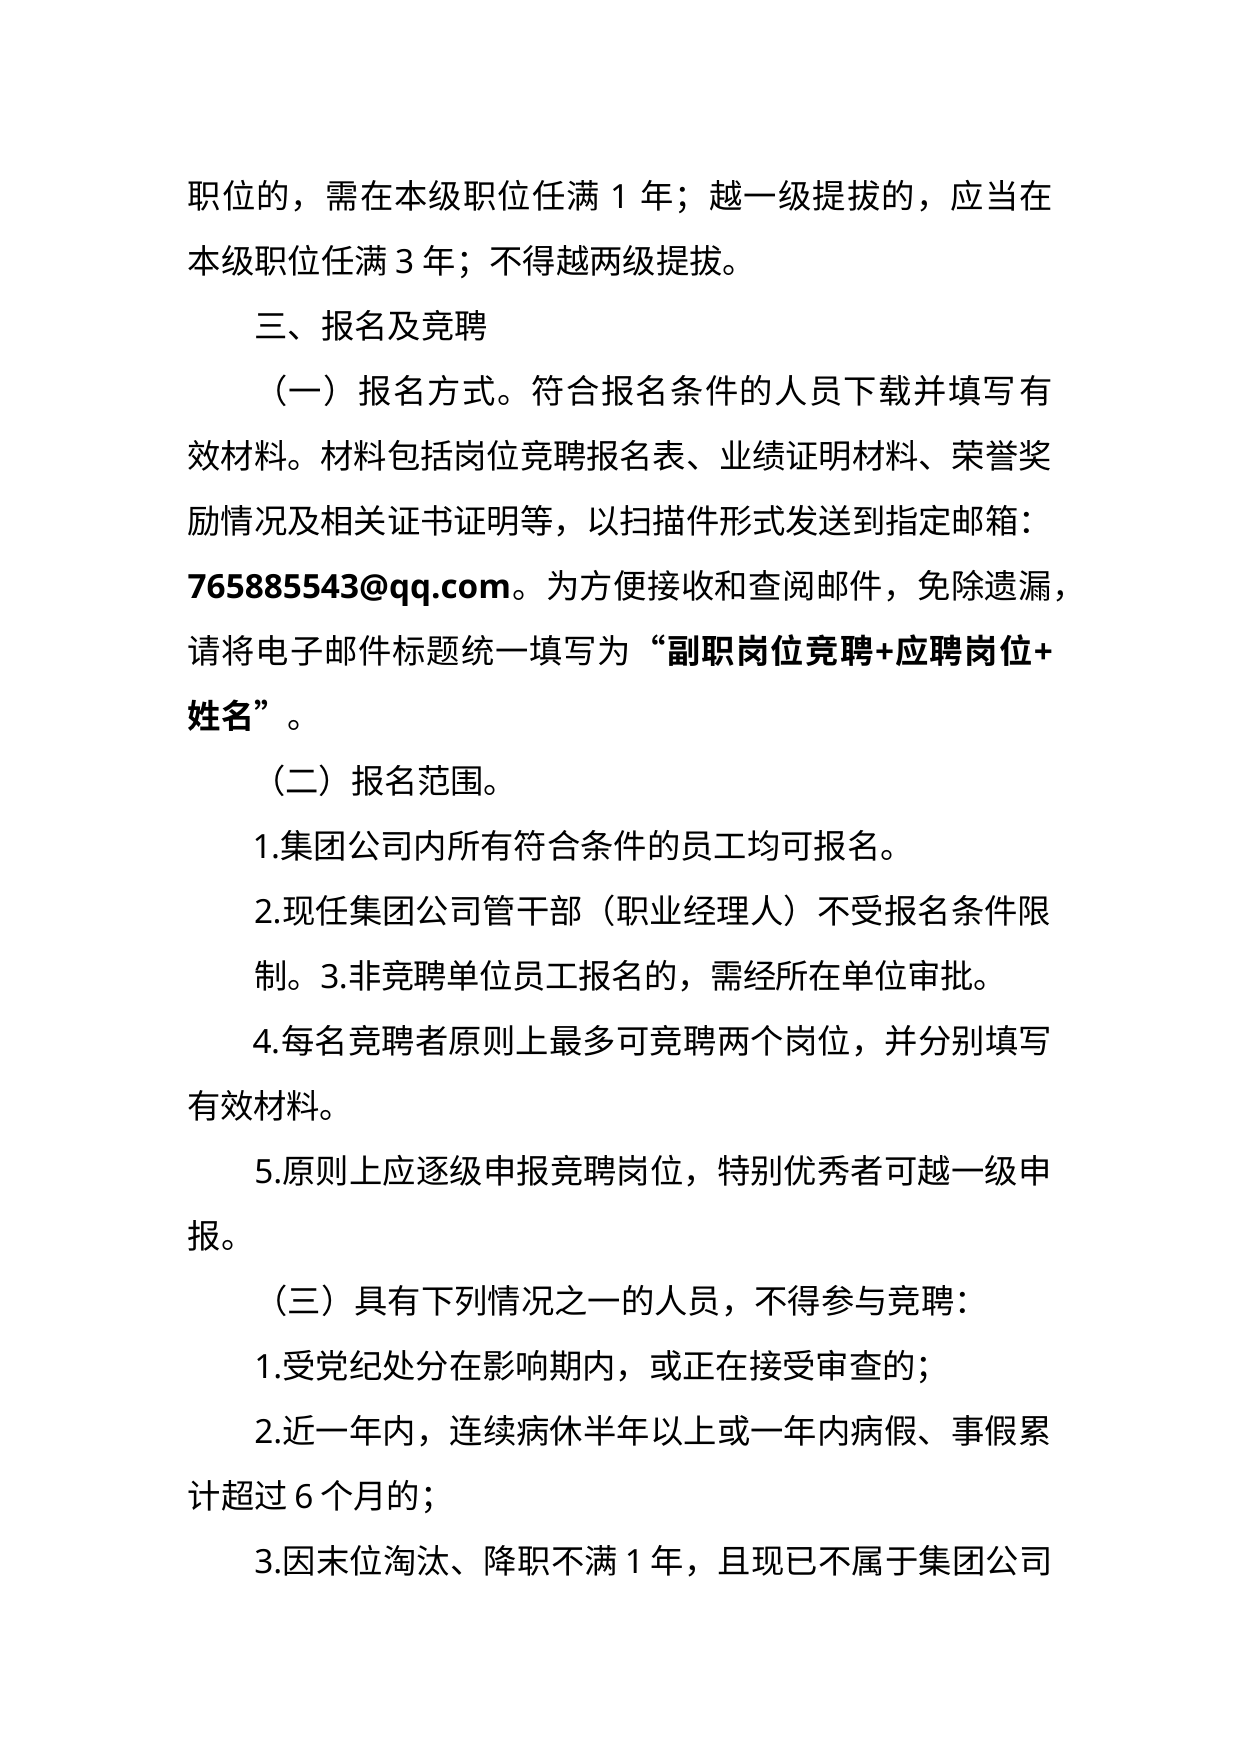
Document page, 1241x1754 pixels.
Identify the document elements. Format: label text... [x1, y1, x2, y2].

text 4.每名竞聘者原则上最多可竞聘两个岗位，并分别填写有效材料。 [187, 1007, 1053, 1137]
text 1.受党纪处分在影响期内，或正在接受审查的； [187, 1332, 1053, 1397]
text 2.近一年内，连续病休半年以上或一年内病假、事假累计超过6个月的； [187, 1397, 1053, 1527]
text 5.原则上应逐级申报竞聘岗位，特别优秀者可越一级申报。 [187, 1137, 1053, 1267]
text 三、报名及竞聘 [187, 292, 1053, 357]
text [187, 1527, 1053, 1592]
text （二）报名范围。 [187, 747, 1053, 812]
text 2.现任集团公司管干部（职业经理人）不受报名条件限制。3.非竞聘单位员工报名的，需经所在单位审批。 [254, 877, 1053, 1007]
text （三）具有下列情况之一的人员，不得参与竞聘： [187, 1267, 1053, 1332]
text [187, 162, 1053, 292]
text （一）报名方式。符合报名条件的人员下载并填写有效材料。材料包括岗位竞聘报名表、业绩证明材料、荣誉奖励情况及相关证书证明等，以扫描件形式发送到指定邮箱：765885543@qq.com。为方便接收和查阅邮件，免除遗漏，请将电子邮件标题统一填写为“副职岗位竞聘+应聘岗位+姓名”。 [187, 357, 1053, 747]
text 1.集团公司内所有符合条件的员工均可报名。 [187, 812, 1053, 877]
